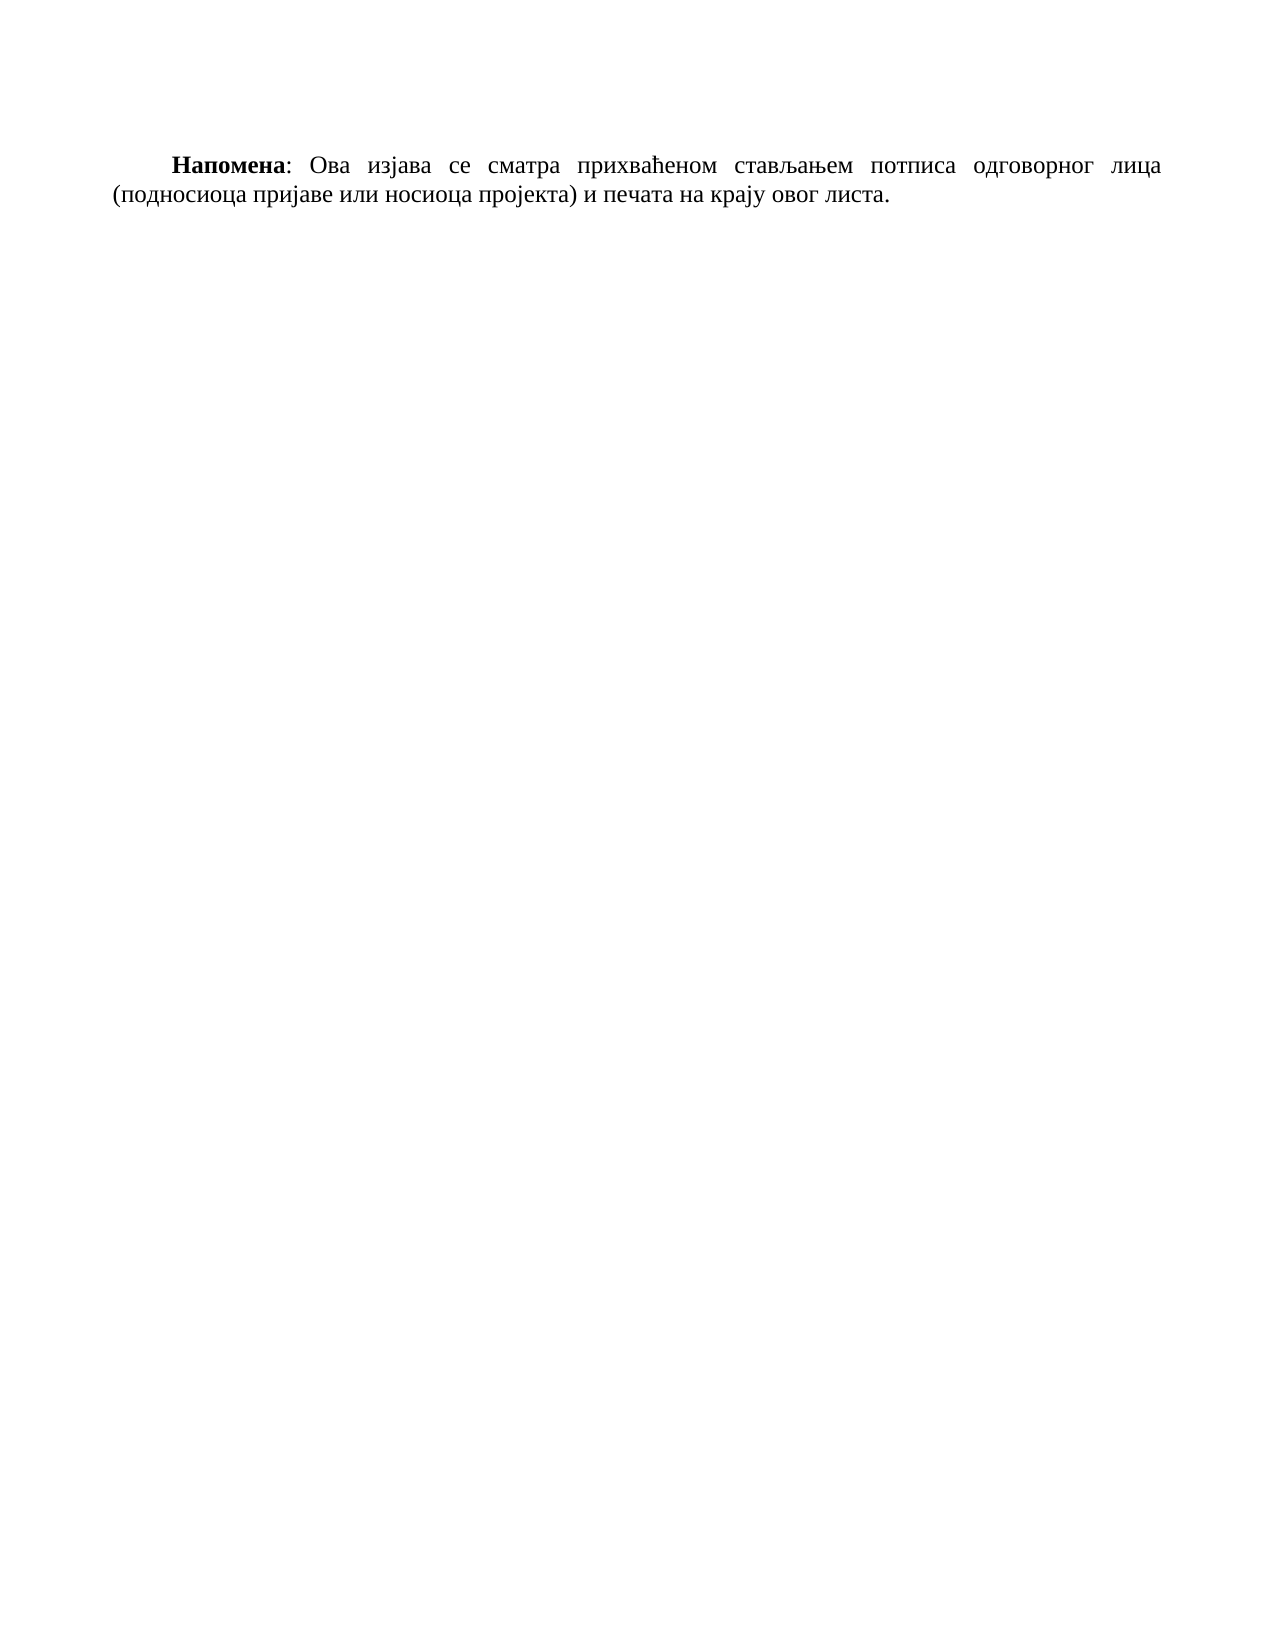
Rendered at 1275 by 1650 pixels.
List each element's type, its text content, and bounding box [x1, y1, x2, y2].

text Напомена: Ова изјава се сматра прихваћеном стављањем потписа одговорног лица (подносиоца пријаве или носиоца пројекта) и печата на крају овог листа. [112, 150, 1162, 207]
